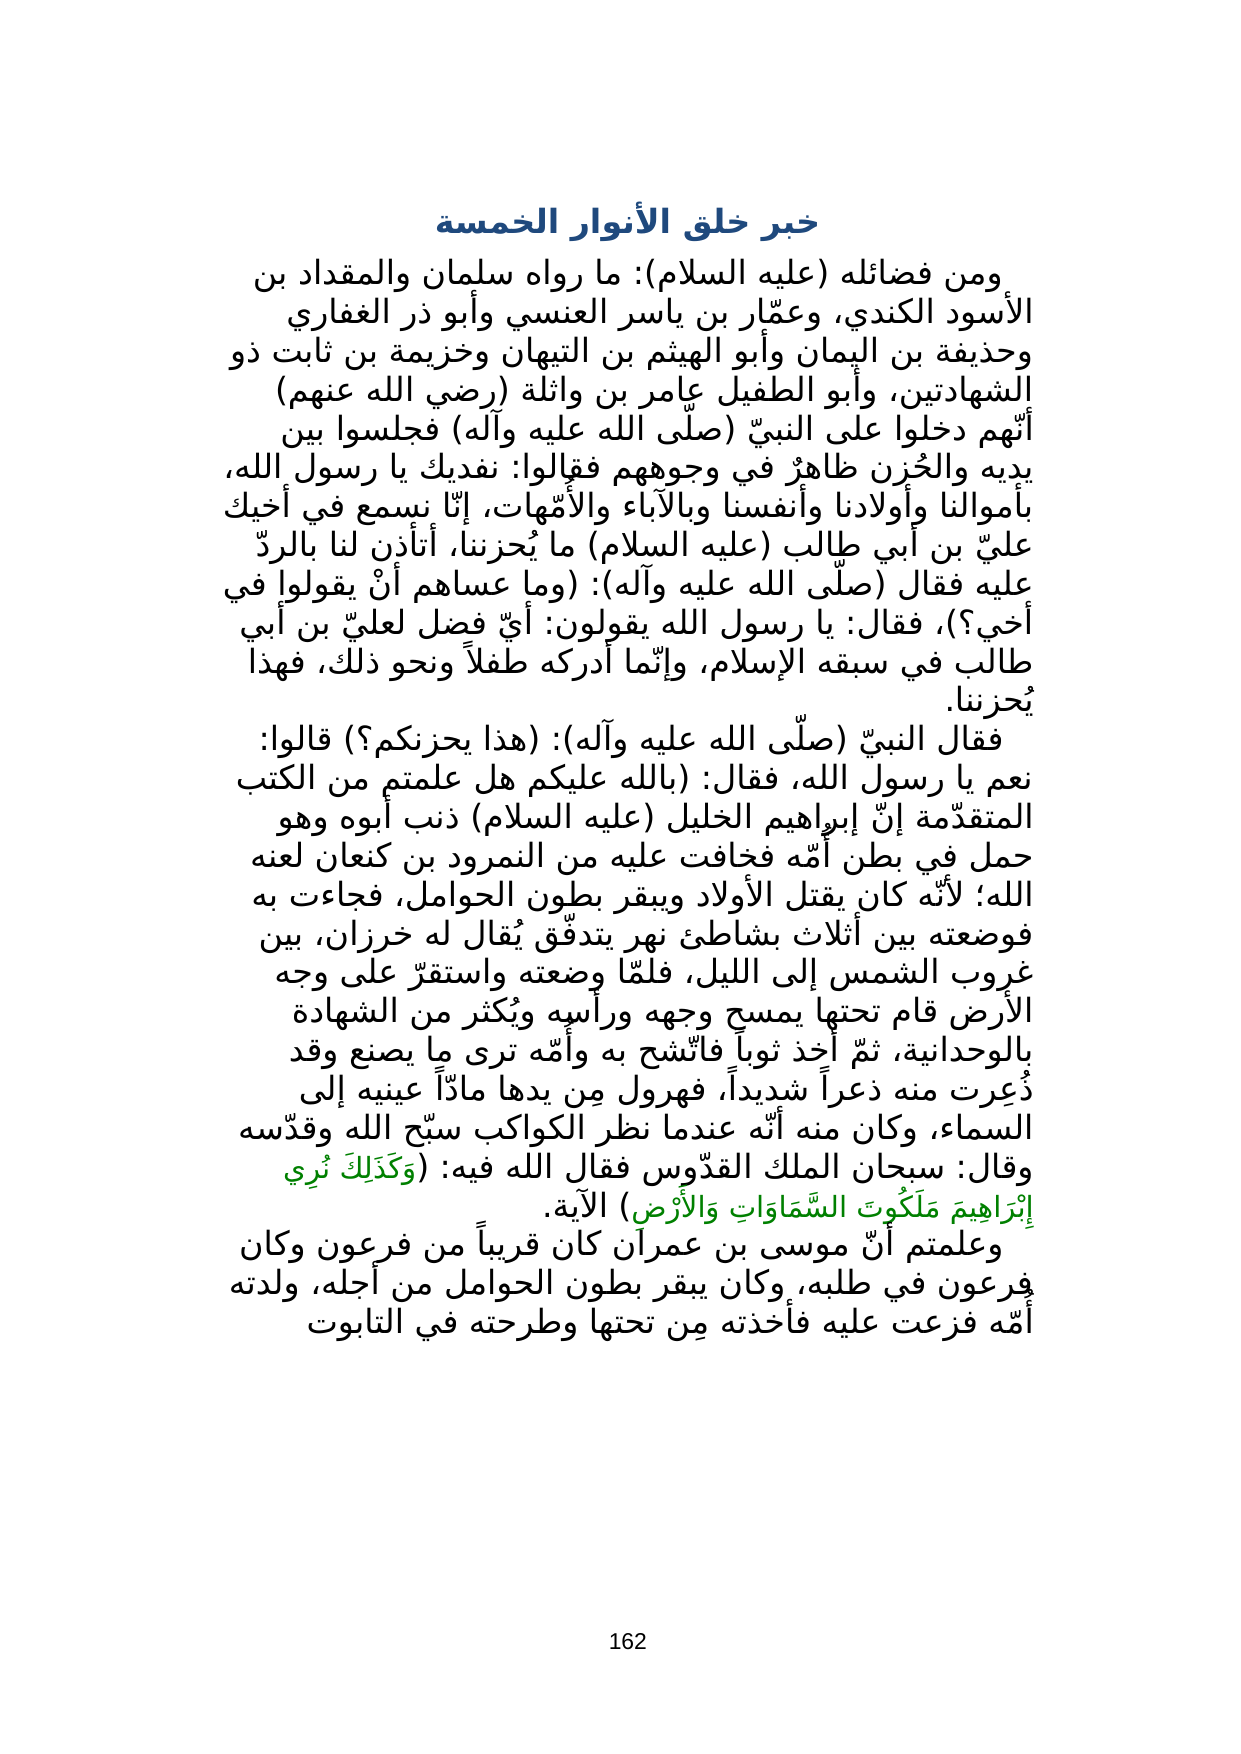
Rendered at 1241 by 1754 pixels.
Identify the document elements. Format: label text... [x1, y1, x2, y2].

text فقال النبيّ (صلّى الله عليه وآله): (هذا يحزنكم؟) قالوا: نعم يا رسول الله، فقال: (بالله عليكم هل علمتم من الكتب المتقدّمة إنّ إبراهيم الخليل (عليه السلام) ذنب أبوه وهو حمل في بطن أُمّه فخافت عليه من النمرود بن كنعان لعنه الله؛ لأنّه كان يقتل الأولاد ويبقر بطون الحوامل، فجاء‌ت به فوضعته بين أثلاث بشاطئ نهر يتدفّق يُقال له خرزان، بين غروب الشمس إلى الليل، فلمّا وضعته واستقرّ على وجه الأرض قام تحتها يمسح وجهه ورأسه ويُكثر من الشهادة بالوحدانية، ثمّ أخذ ثوباً فاتّشح به وأُمّه ترى ما يصنع وقد ذُعِرت منه ذعراً شديداً، فهرول مِن يدها مادّاً عينيه إلى السماء، وكان منه أنّه عندما نظر الكواكب سبّح الله وقدّسه وقال: سبحان الملك القدّوس فقال الله فيه: (وَكَذَلِكَ نُرِي إِبْرَاهِيمَ مَلَكُوتَ السَّمَاوَاتِ وَالأَرْضِ) الآية. [222, 720, 1033, 1225]
text وعلمتم أنّ موسى بن عمران كان قريباً من فرعون وكان فرعون في طلبه، وكان يبقر بطون الحوامل من أجله، ولدته أُمّه فزعت عليه فأخذته مِن تحتها وطرحته في التابوت [222, 1225, 1033, 1341]
subtitle خبر خلق الأنوار الخمسة [222, 202, 1033, 241]
text ومن فضائله (عليه السلام): ما رواه سلمان والمقداد بن الأسود الكندي، وعمّار بن ياسر العنسي وأبو ذر الغفاري وحذيفة بن اليمان وأبو الهيثم بن التيهان وخزيمة بن ثابت ذو الشهادتين، وأبو الطفيل عامر بن واثلة (رضي الله عنهم) أنّهم دخلوا على النبيّ (صلّى الله عليه وآله) فجلسوا بين يديه والحُزن ظاهرٌ في وجوههم فقالوا: نفديك يا رسول الله، بأموالنا وأولادنا وأنفسنا وبالآباء والأُمّهات، إنّا نسمع في أخيك عليّ بن أبي طالب (عليه السلام) ما يُحزننا، أتأذن لنا بالردّ عليه فقال (صلّى الله عليه وآله): (وما عساهم أنْ يقولوا في أخي؟)، فقال: يا رسول الله يقولون: أيّ فضل لعليّ بن أبي طالب في سبقه الإسلام، وإنّما أدركه طفلاً ونحو ذلك، فهذا يُحزننا. [222, 253, 1033, 720]
